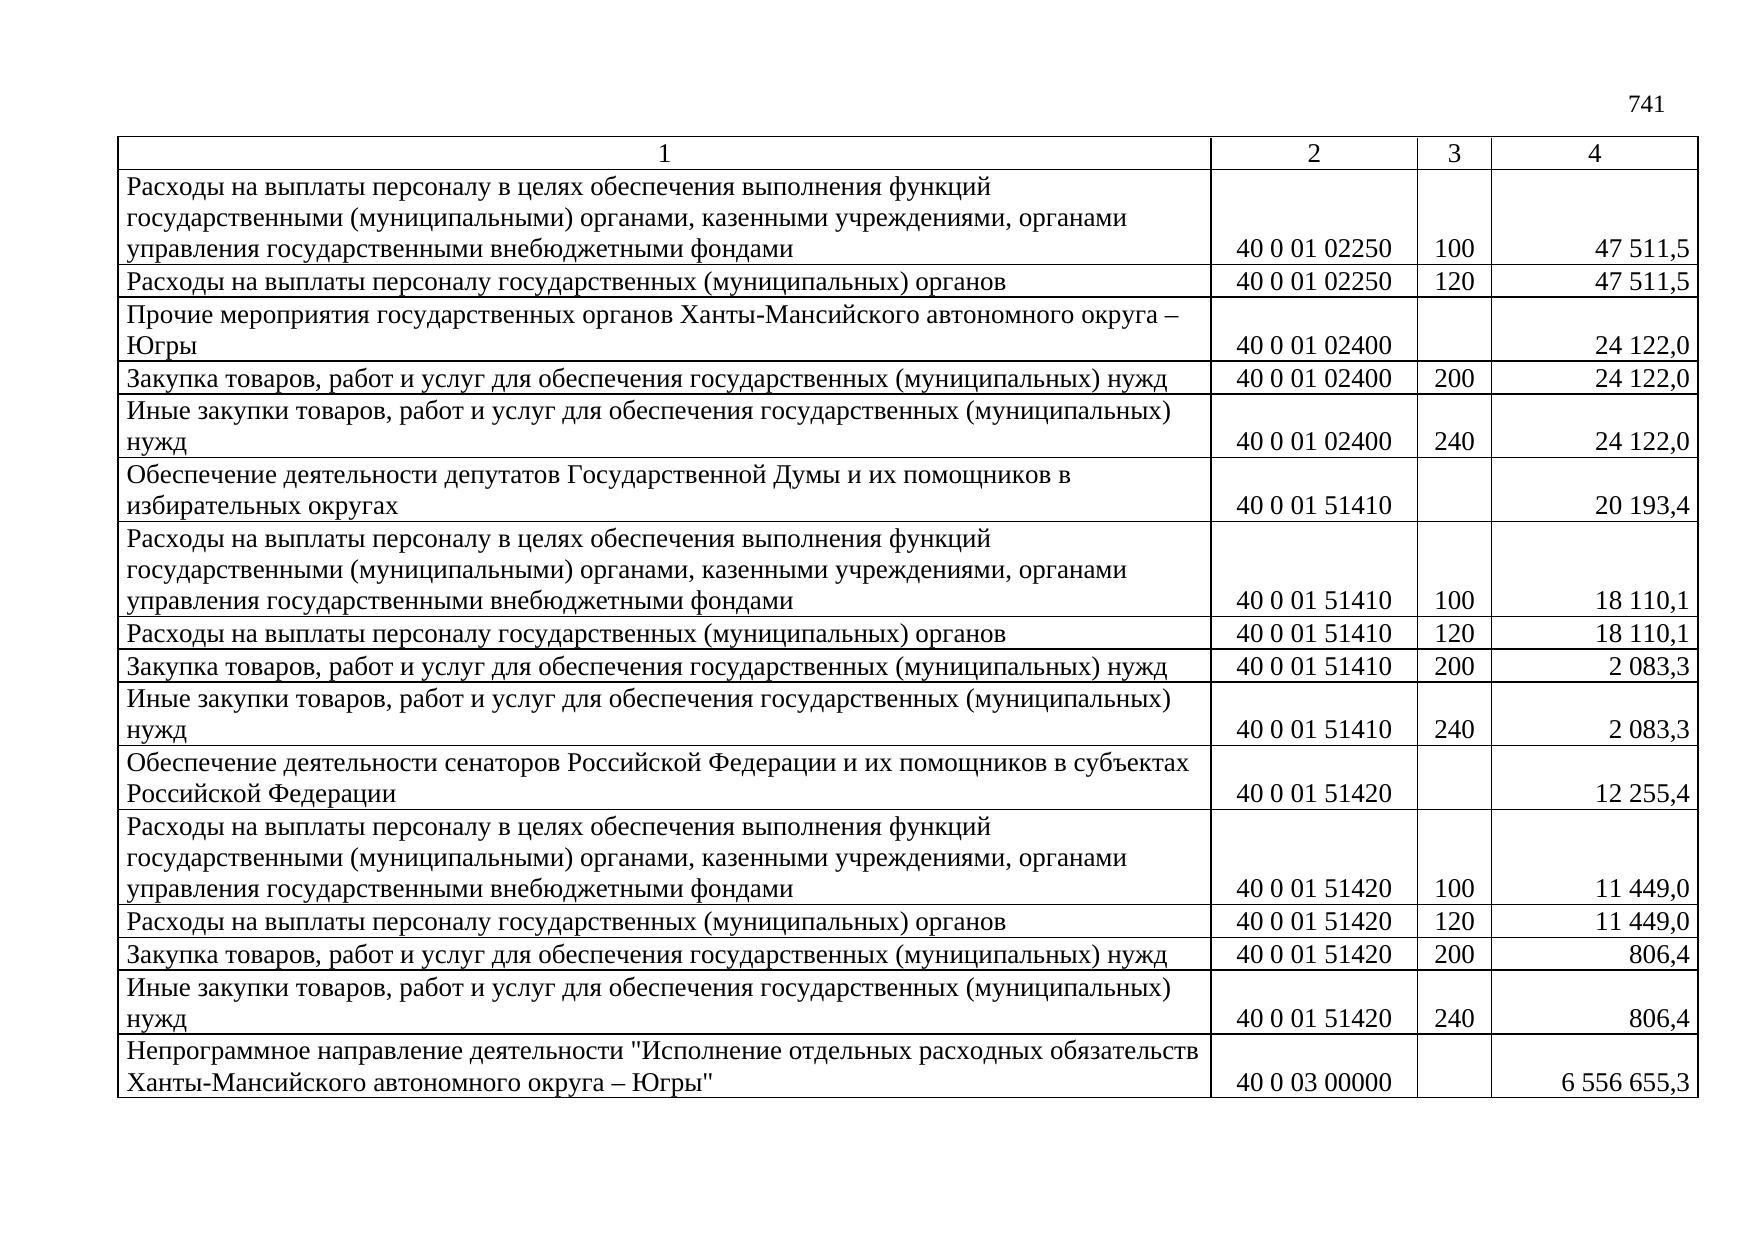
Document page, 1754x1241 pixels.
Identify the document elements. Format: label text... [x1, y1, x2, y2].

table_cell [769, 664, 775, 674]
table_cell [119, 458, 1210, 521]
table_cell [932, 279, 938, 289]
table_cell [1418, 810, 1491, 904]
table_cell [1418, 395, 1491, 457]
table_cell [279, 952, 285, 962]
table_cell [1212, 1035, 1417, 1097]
table_header 2 [1212, 137, 1417, 168]
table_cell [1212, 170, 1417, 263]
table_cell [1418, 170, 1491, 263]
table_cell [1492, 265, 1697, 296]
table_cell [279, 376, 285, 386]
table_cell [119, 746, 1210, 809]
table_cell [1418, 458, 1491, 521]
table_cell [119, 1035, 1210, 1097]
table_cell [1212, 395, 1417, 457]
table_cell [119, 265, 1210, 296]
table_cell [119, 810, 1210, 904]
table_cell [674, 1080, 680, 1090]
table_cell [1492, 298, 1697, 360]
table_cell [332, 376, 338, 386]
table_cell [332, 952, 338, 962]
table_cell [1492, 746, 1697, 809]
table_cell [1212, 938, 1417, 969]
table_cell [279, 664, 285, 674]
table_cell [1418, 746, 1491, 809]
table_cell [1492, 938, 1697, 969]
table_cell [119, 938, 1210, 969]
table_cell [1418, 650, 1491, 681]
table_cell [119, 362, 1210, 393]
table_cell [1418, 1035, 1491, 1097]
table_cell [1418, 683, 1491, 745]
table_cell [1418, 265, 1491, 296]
table_header 3 [1418, 137, 1491, 168]
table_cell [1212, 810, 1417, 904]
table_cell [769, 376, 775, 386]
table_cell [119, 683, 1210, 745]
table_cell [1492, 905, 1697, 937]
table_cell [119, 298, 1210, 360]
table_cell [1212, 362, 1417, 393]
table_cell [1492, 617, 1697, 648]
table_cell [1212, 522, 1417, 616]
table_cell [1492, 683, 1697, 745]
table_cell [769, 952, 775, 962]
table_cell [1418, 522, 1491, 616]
table_header 4 [1492, 137, 1697, 168]
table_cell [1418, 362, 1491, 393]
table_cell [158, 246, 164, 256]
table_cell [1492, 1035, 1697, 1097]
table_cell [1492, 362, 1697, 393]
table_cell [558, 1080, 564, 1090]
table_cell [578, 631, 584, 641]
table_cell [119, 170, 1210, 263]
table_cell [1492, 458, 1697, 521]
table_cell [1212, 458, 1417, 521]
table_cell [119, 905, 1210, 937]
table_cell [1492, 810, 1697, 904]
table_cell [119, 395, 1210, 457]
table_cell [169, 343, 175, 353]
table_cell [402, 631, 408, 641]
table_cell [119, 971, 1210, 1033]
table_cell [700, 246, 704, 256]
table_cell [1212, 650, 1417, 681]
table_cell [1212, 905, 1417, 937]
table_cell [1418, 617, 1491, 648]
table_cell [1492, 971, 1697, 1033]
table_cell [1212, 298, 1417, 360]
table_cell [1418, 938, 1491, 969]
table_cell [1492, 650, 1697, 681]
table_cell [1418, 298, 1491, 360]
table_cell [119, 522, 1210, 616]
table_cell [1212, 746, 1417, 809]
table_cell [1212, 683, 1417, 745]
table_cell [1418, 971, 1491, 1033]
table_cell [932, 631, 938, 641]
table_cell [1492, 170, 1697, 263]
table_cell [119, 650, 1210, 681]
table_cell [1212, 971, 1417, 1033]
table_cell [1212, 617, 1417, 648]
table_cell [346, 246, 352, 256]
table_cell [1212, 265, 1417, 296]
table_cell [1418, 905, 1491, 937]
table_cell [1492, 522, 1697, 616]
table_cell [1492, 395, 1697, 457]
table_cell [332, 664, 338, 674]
table_header 1 [119, 137, 1211, 168]
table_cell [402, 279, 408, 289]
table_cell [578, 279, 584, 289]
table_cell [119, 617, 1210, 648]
